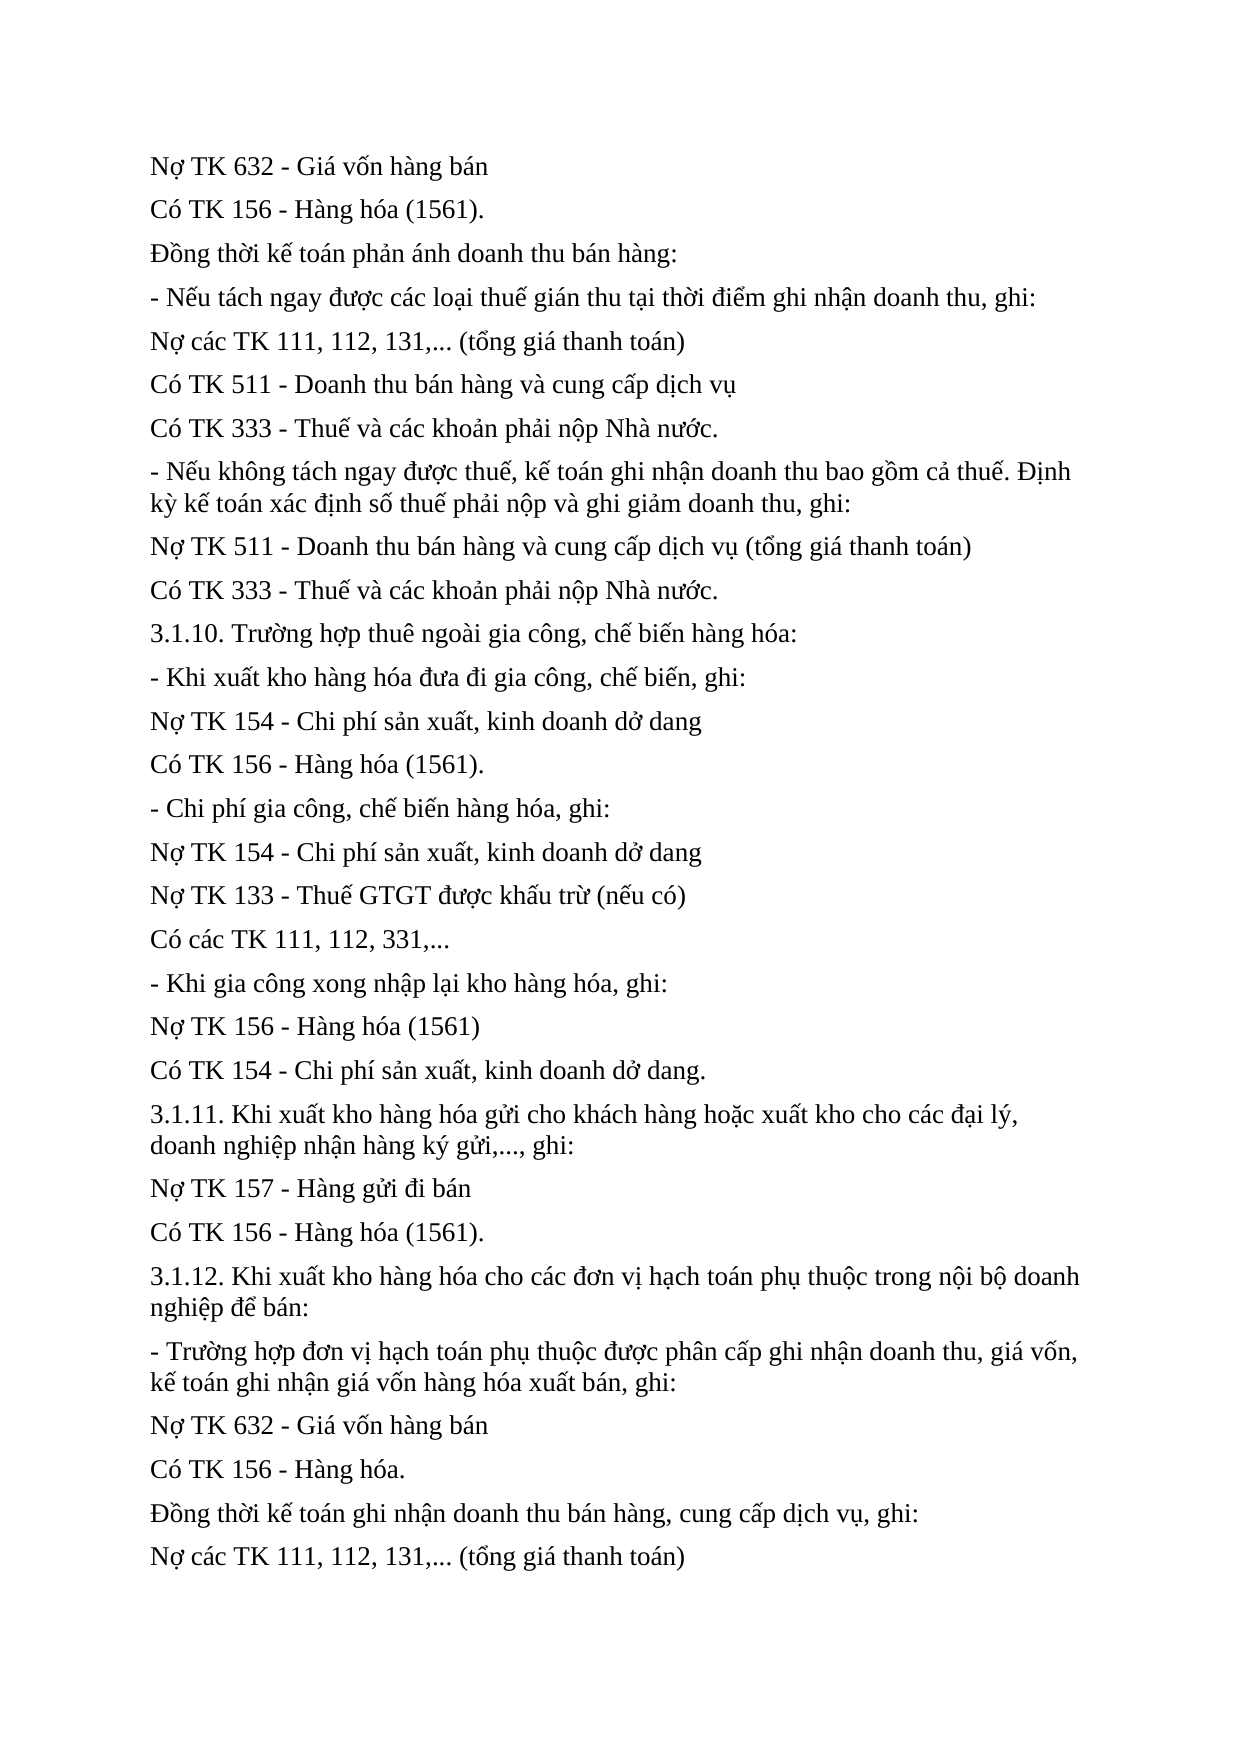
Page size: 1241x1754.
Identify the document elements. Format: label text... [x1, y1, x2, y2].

text Có TK 156 - Hàng hóa (1561). [150, 194, 1090, 225]
text Có các TK 111, 112, 331,... [150, 923, 1090, 954]
text Nợ TK 632 - Giá vốn hàng bán [150, 1409, 1090, 1441]
text 3.1.11. Khi xuất kho hàng hóa gửi cho khách hàng hoặc xuất kho cho các đại lý, doanh nghiệp nhận hàng ký gửi,..., ghi: [150, 1098, 1090, 1160]
text Có TK 511 - Doanh thu bán hàng và cung cấp dịch vụ [150, 368, 1090, 399]
text Có TK 333 - Thuế và các khoản phải nộp Nhà nước. [150, 412, 1090, 443]
text Có TK 156 - Hàng hóa. [150, 1453, 1090, 1484]
text - Nếu không tách ngay được thuế, kế toán ghi nhận doanh thu bao gồm cả thuế. Định kỳ kế toán xác định số thuế phải nộp và ghi giảm doanh thu, ghi: [150, 456, 1090, 518]
text Nợ các TK 111, 112, 131,... (tổng giá thanh toán) [150, 324, 1090, 356]
text Nợ TK 157 - Hàng gửi đi bán [150, 1172, 1090, 1204]
text 3.1.12. Khi xuất kho hàng hóa cho các đơn vị hạch toán phụ thuộc trong nội bộ doanh nghiệp để bán: [150, 1260, 1090, 1322]
text - Khi gia công xong nhập lại kho hàng hóa, ghi: [150, 967, 1090, 998]
text Đồng thời kế toán ghi nhận doanh thu bán hàng, cung cấp dịch vụ, ghi: [150, 1497, 1090, 1528]
text Đồng thời kế toán phản ánh doanh thu bán hàng: [150, 237, 1090, 268]
text Nợ TK 511 - Doanh thu bán hàng và cung cấp dịch vụ (tổng giá thanh toán) [150, 530, 1090, 561]
text Nợ các TK 111, 112, 131,... (tổng giá thanh toán) [150, 1540, 1090, 1571]
text Có TK 333 - Thuế và các khoản phải nộp Nhà nước. [150, 574, 1090, 605]
text - Chi phí gia công, chế biến hàng hóa, ghi: [150, 792, 1090, 823]
text Có TK 156 - Hàng hóa (1561). [150, 1216, 1090, 1247]
text Nợ TK 154 - Chi phí sản xuất, kinh doanh dở dang [150, 836, 1090, 867]
text Nợ TK 632 - Giá vốn hàng bán [150, 150, 1090, 181]
text 3.1.10. Trường hợp thuê ngoài gia công, chế biến hàng hóa: [150, 618, 1090, 649]
text Nợ TK 156 - Hàng hóa (1561) [150, 1010, 1090, 1042]
text - Nếu tách ngay được các loại thuế gián thu tại thời điểm ghi nhận doanh thu, ghi: [150, 281, 1090, 312]
text - Khi xuất kho hàng hóa đưa đi gia công, chế biến, ghi: [150, 661, 1090, 692]
text Có TK 156 - Hàng hóa (1561). [150, 748, 1090, 780]
text Có TK 154 - Chi phí sản xuất, kinh doanh dở dang. [150, 1054, 1090, 1085]
text - Trường hợp đơn vị hạch toán phụ thuộc được phân cấp ghi nhận doanh thu, giá vốn, kế toán ghi nhận giá vốn hàng hóa xuất bán, ghi: [150, 1334, 1090, 1397]
text Nợ TK 154 - Chi phí sản xuất, kinh doanh dở dang [150, 705, 1090, 736]
text Nợ TK 133 - Thuế GTGT được khấu trừ (nếu có) [150, 879, 1090, 911]
